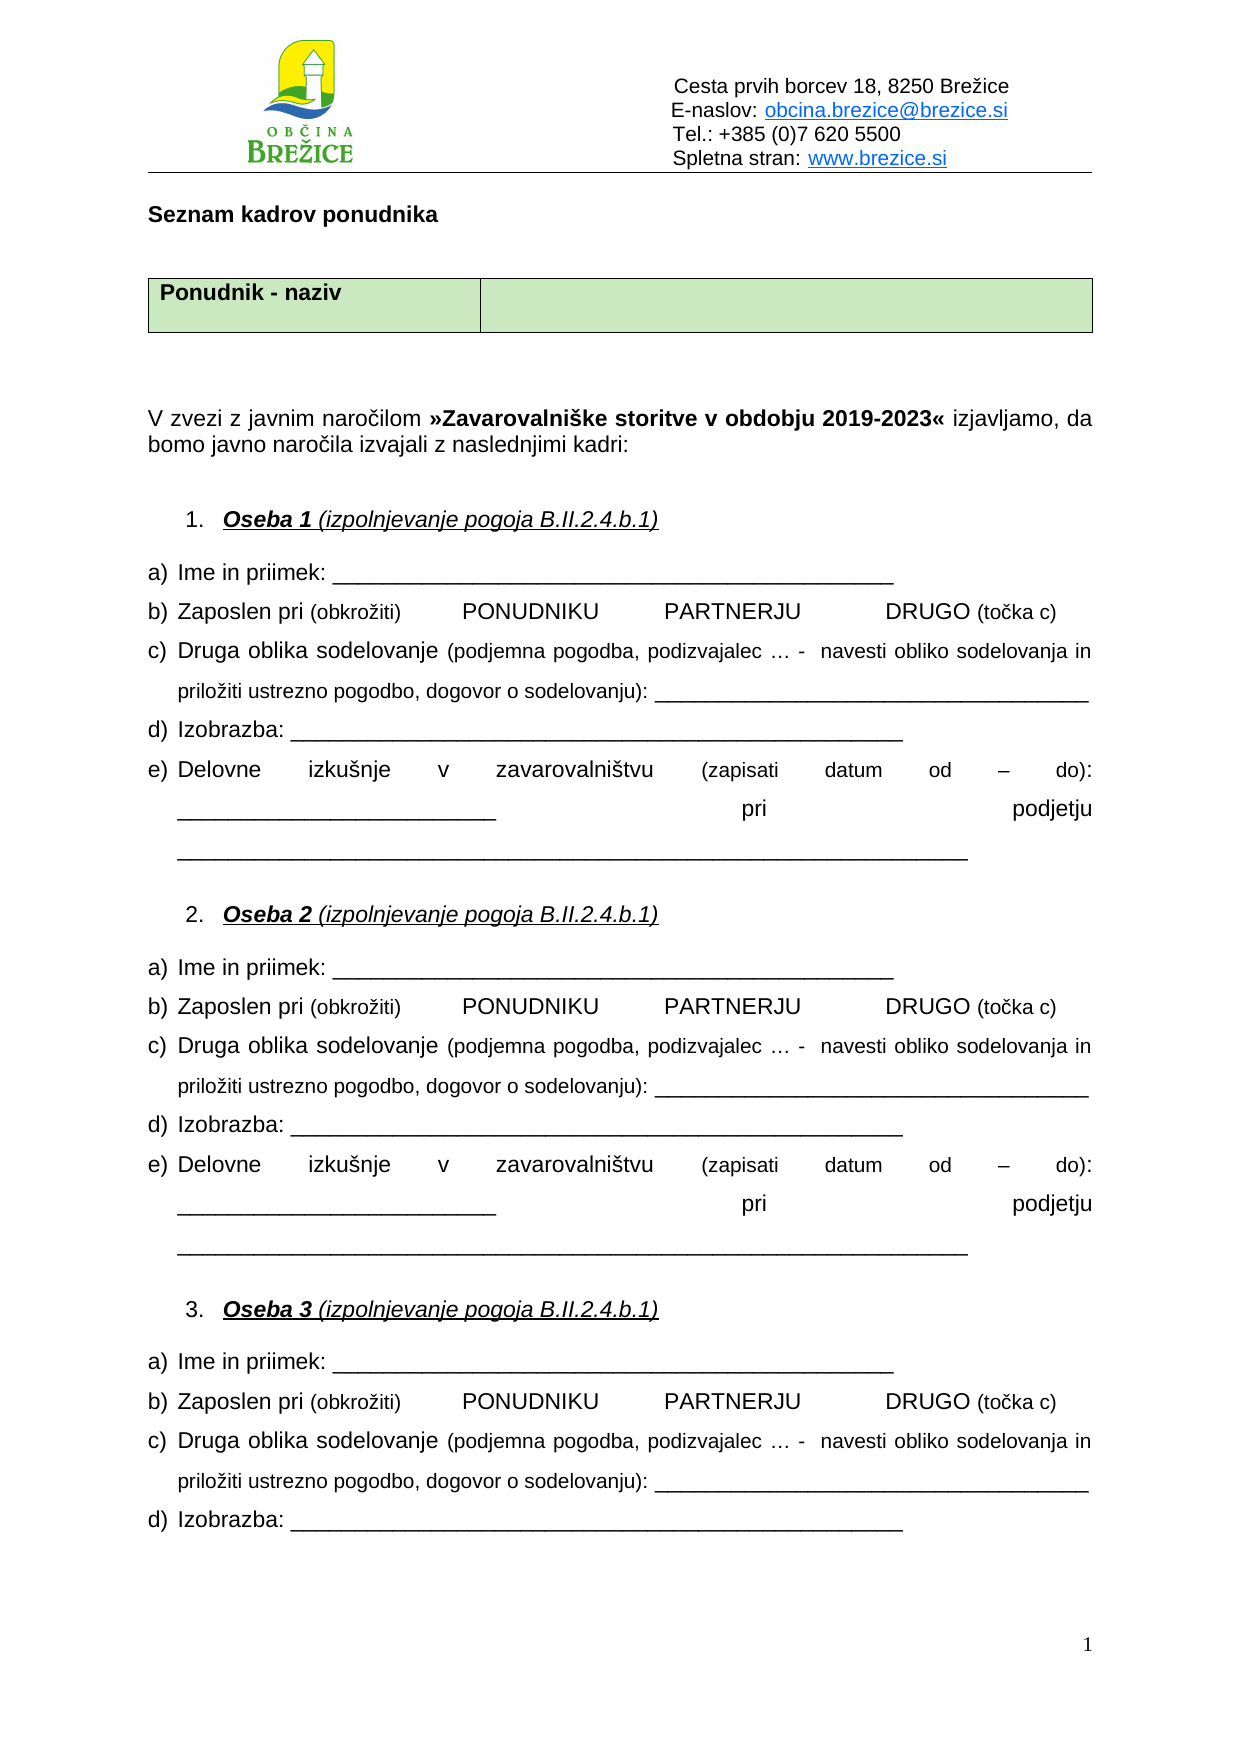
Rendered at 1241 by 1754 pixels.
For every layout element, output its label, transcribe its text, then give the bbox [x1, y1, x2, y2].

table_header Ponudnik - naziv [149, 279, 480, 332]
list Oseba 2 (izpolnjevanje pogoja B.II.2.4.b.1) [185, 901, 1092, 927]
text V zvezi z javnim naročilom »Zavarovalniške storitve v obdobju 2019-2023« izjavljamo, da bomo javno naročila izvajali z naslednjimi kadri: [148, 405, 1092, 458]
text Seznam kadrov ponudnika [148, 201, 1092, 228]
list Zaposlen pri (obkrožiti) PONUDNIKU PARTNERJU DRUGO (točka c) [148, 993, 1092, 1019]
list Izobrazba: ________________________________________________ [148, 1506, 1092, 1533]
list Ime in priimek: ____________________________________________ [148, 953, 1092, 980]
table_header [481, 279, 1092, 332]
list Oseba 3 (izpolnjevanje pogoja B.II.2.4.b.1) [185, 1296, 1092, 1322]
list Oseba 1 (izpolnjevanje pogoja B.II.2.4.b.1) [185, 506, 1092, 532]
picture [247, 40, 353, 163]
list Izobrazba: ________________________________________________ [148, 716, 1092, 743]
list Zaposlen pri (obkrožiti) PONUDNIKU PARTNERJU DRUGO (točka c) [148, 598, 1092, 624]
list Izobrazba: ________________________________________________ [148, 1111, 1092, 1138]
list Ime in priimek: ____________________________________________ [148, 558, 1092, 585]
list Zaposlen pri (obkrožiti) PONUDNIKU PARTNERJU DRUGO (točka c) [148, 1388, 1092, 1414]
list Ime in priimek: ____________________________________________ [148, 1348, 1092, 1375]
